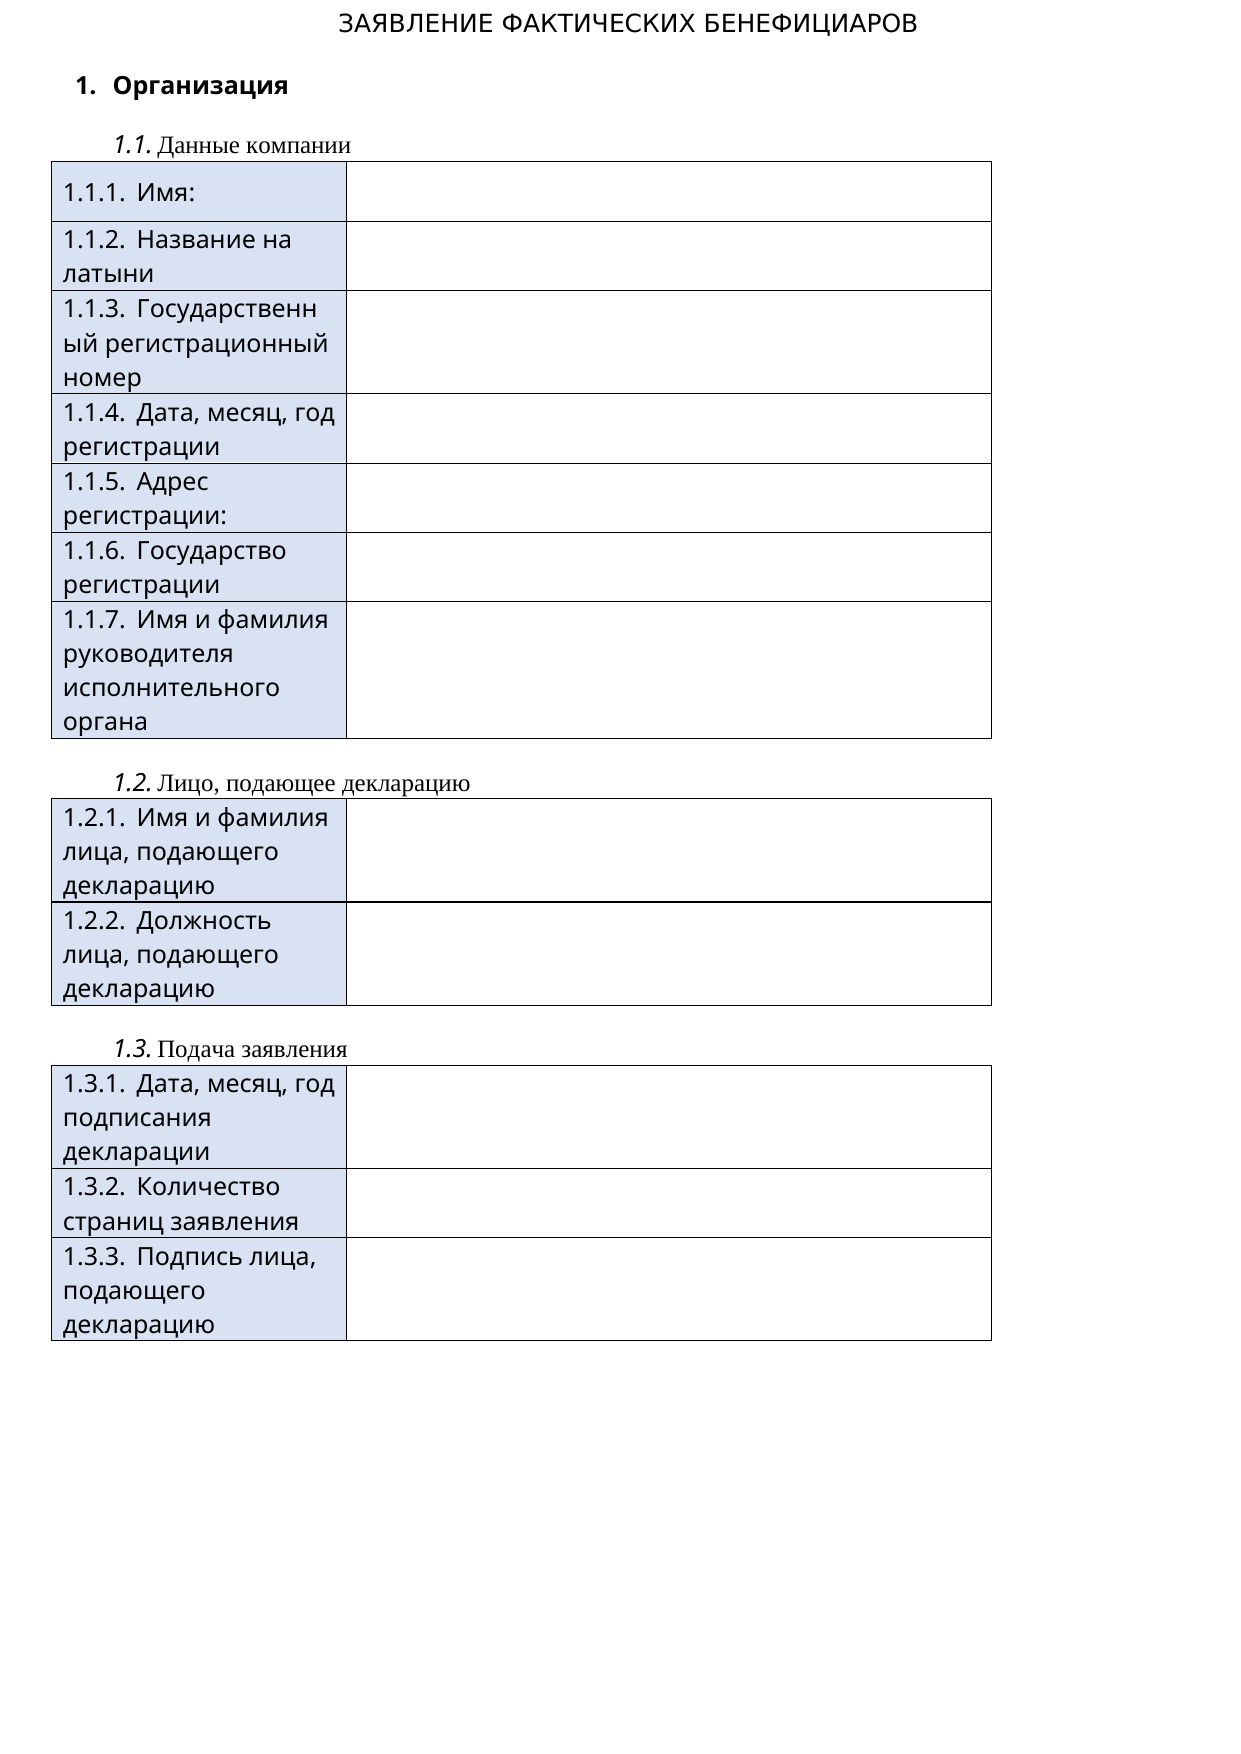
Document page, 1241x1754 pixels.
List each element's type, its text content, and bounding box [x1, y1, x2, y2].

text ЗАЯВЛЕНИЕ ФАКТИЧЕСКИХ БЕНЕФИЦИАРОВ [75, 9, 1181, 38]
table_cell [347, 903, 991, 1005]
table_cell [347, 222, 991, 290]
table_cell [347, 602, 991, 738]
list Организация [75, 68, 1181, 102]
table_cell Должность лица, подающего декларацию [52, 903, 346, 1005]
table_cell [347, 1238, 991, 1340]
table_cell Количество страниц заявления [52, 1169, 346, 1237]
table_header Имя и фамилия лица, подающего декларацию [52, 799, 346, 901]
table_cell [347, 1169, 991, 1237]
table_cell Имя и фамилия руководителя исполнительного органа [52, 602, 346, 738]
table_cell Подпись лица, подающего декларацию [52, 1238, 346, 1340]
table_header Дата, месяц, год подписания декларации [52, 1066, 346, 1168]
list Лицо, подающее декларацию [112, 764, 1181, 798]
table_header [347, 799, 991, 901]
table_cell [347, 464, 991, 532]
table_header [347, 162, 991, 221]
table_cell Государственный регистрационный номер [52, 291, 346, 393]
table_cell Название на латыни [52, 222, 346, 290]
table_header [347, 1066, 991, 1168]
list Подача заявления [112, 1031, 1181, 1065]
table_cell Государство регистрации [52, 533, 346, 601]
table_cell [347, 394, 991, 462]
table_header Имя: [52, 162, 346, 221]
table_cell Адрес регистрации: [52, 464, 346, 532]
list Данные компании [112, 127, 1181, 161]
table_cell [347, 533, 991, 601]
table_cell [347, 291, 991, 393]
table_cell Дата, месяц, год регистрации [52, 394, 346, 462]
